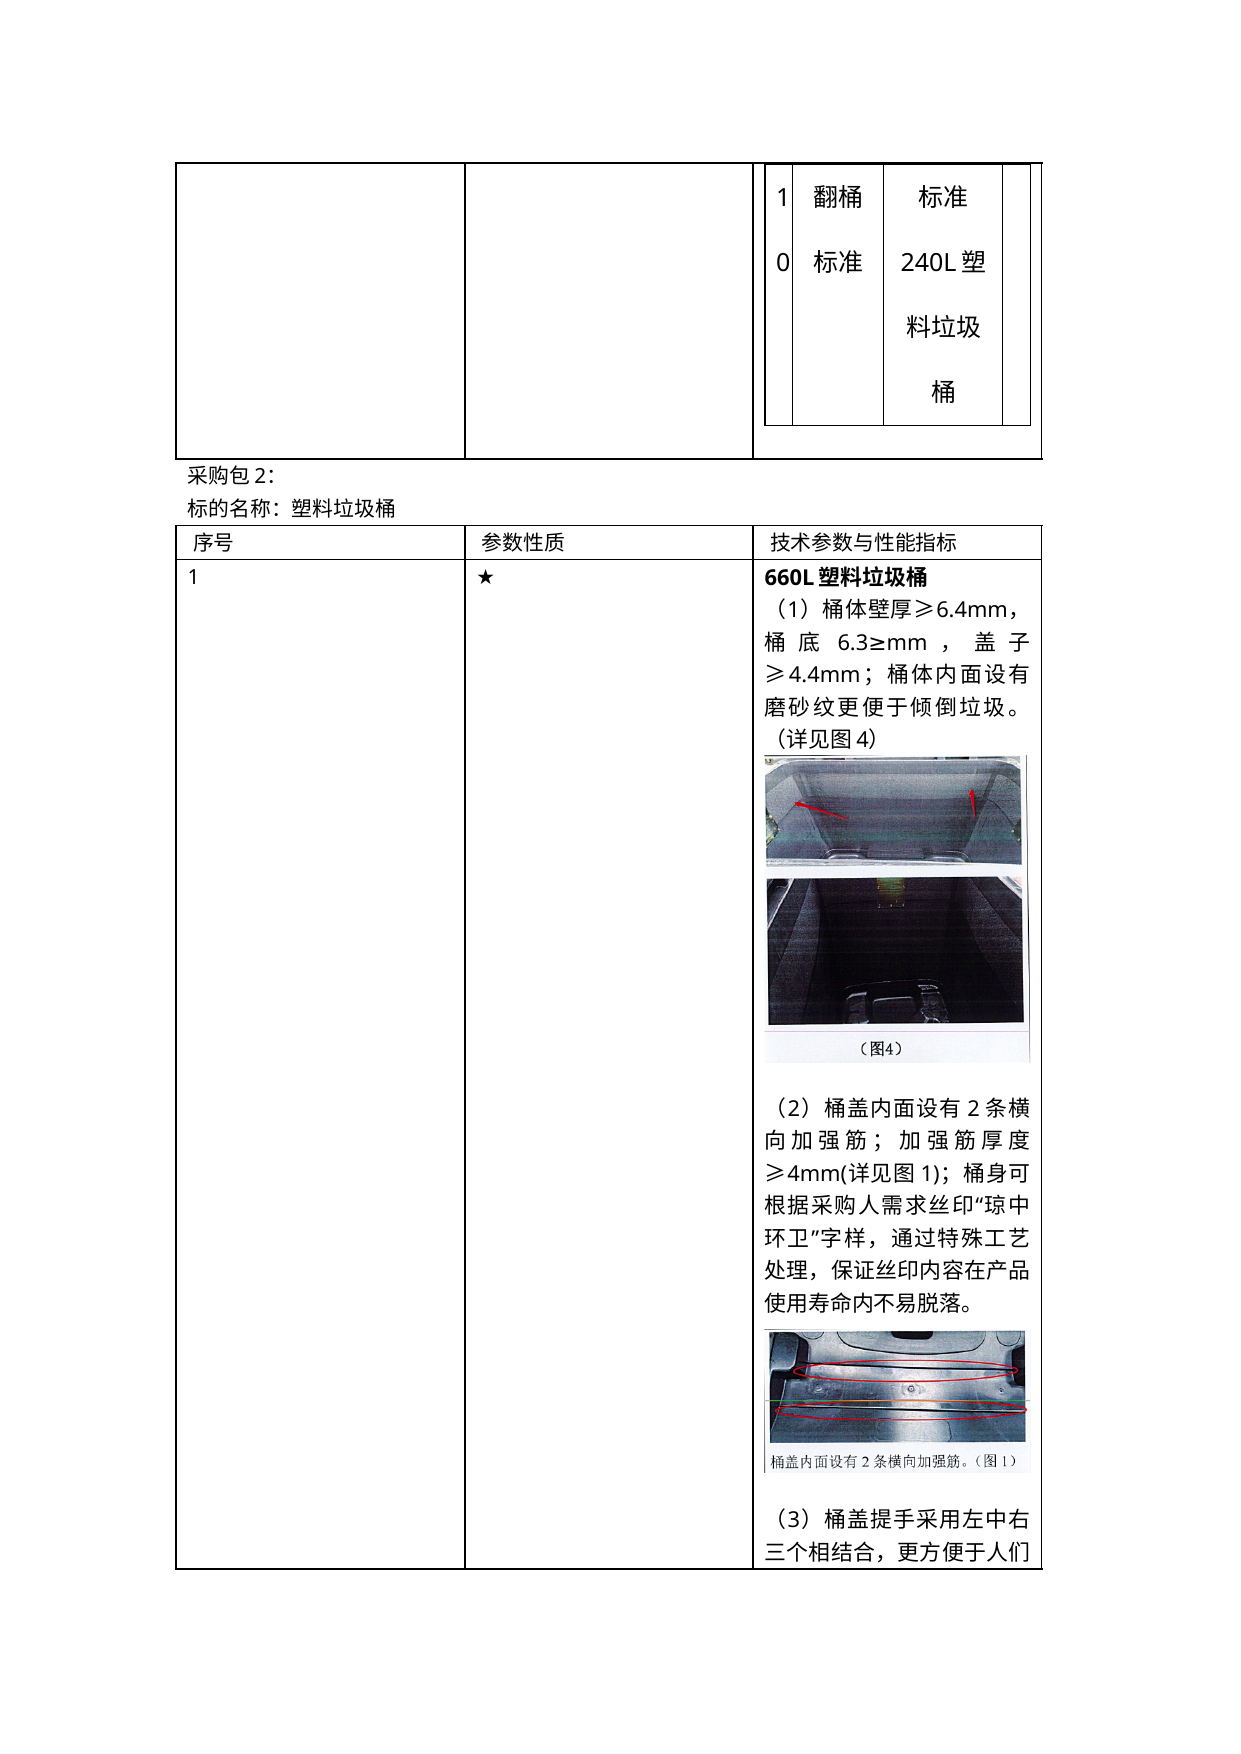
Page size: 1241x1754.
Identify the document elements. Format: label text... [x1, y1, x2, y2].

table_cell ★ [466, 560, 752, 1568]
table_cell 1 [177, 164, 464, 458]
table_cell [754, 560, 1041, 1568]
table_cell [466, 164, 752, 458]
picture [764, 755, 1031, 1063]
text 标的名称：塑料垃圾桶 [187, 492, 1053, 525]
table_header 参数性质 [466, 526, 752, 559]
table_header 序号 [177, 526, 464, 559]
table_cell 1 [177, 560, 464, 1568]
text 采购包2： [187, 460, 1053, 492]
picture [764, 1329, 1031, 1474]
table_header 技术参数与性能指标 [754, 526, 1041, 559]
